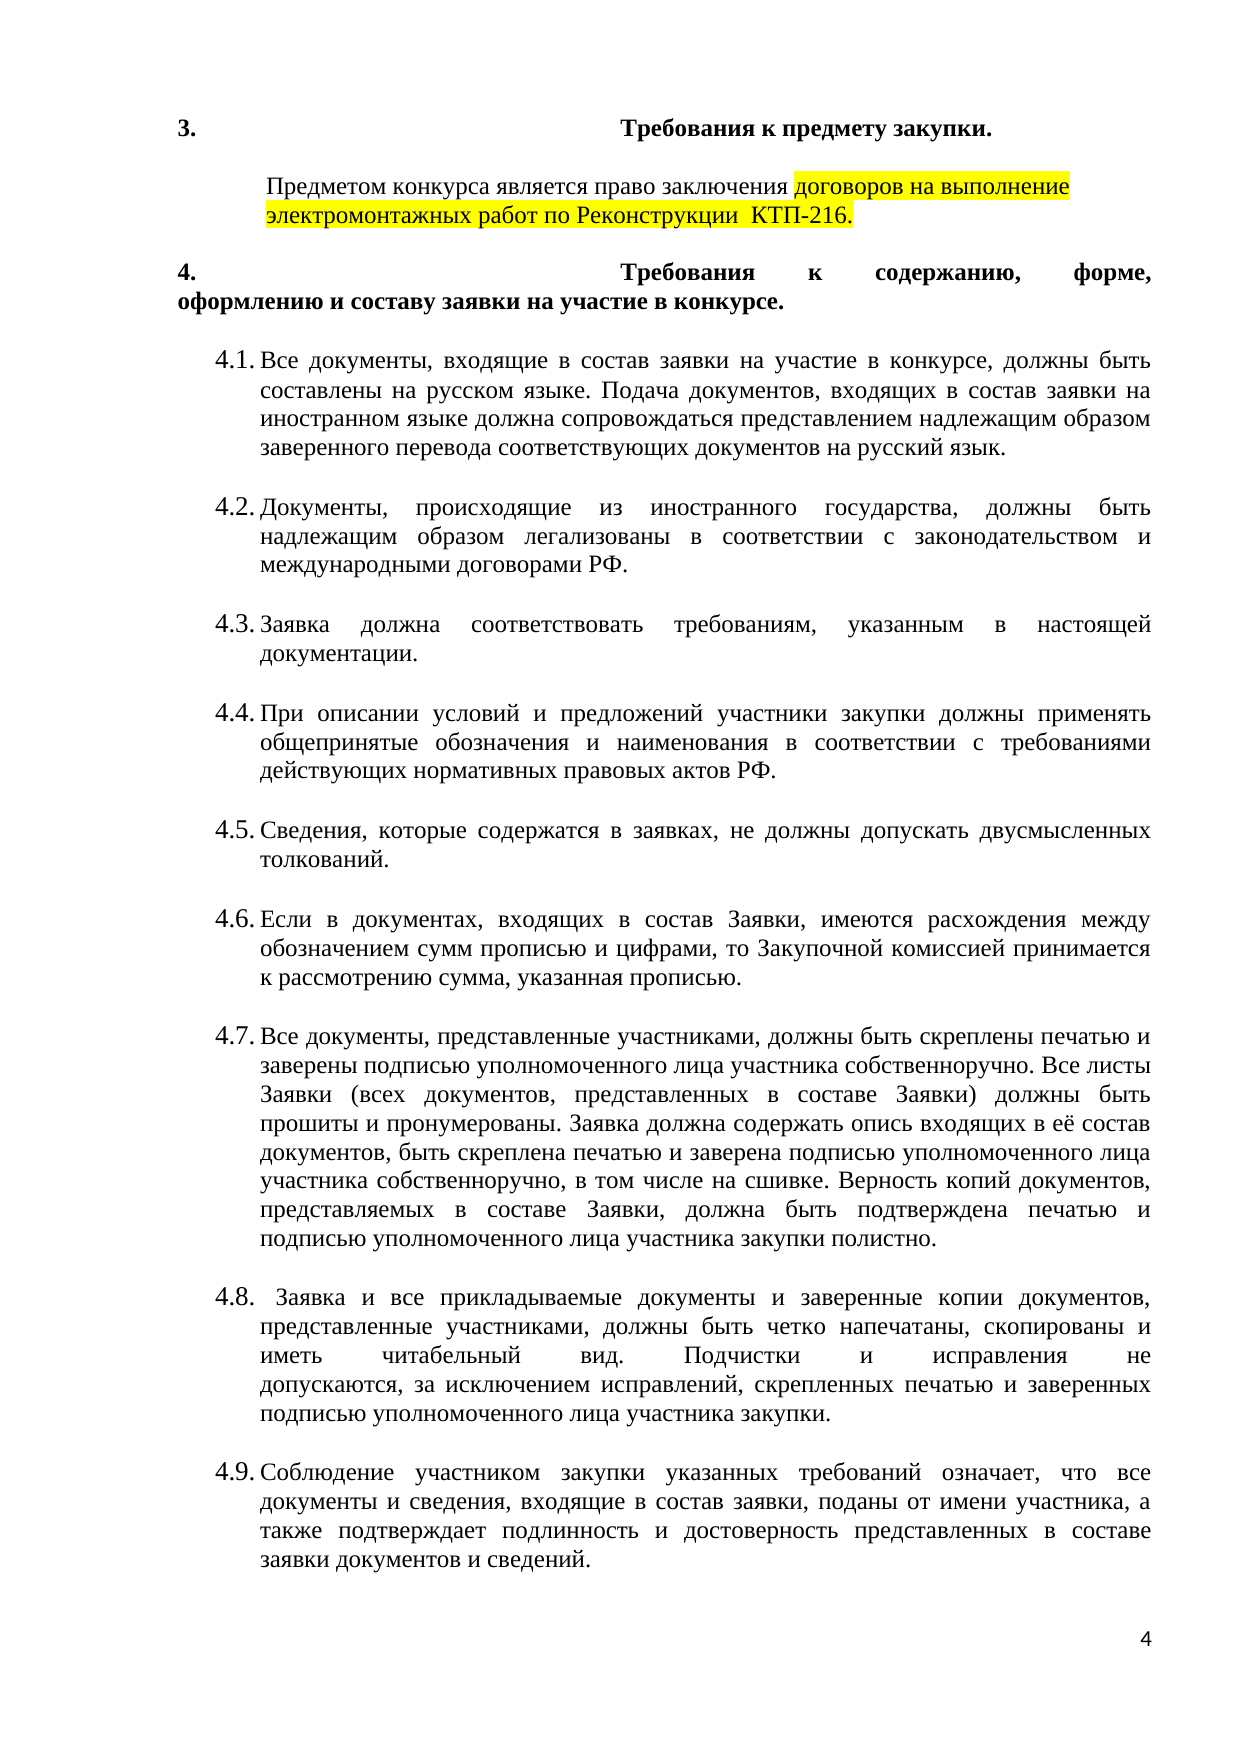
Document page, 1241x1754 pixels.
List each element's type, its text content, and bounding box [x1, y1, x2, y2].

list Требования к предмету закупки. [177, 113, 1152, 142]
list При описании условий и предложений участники закупки должны применять общепринятые обозначения и наименования в соответствии с требованиями действующих нормативных правовых актов РФ. [215, 696, 1152, 784]
list Сведения, которые содержатся в заявках, не должны допускать двусмысленных толкований. [215, 813, 1152, 873]
list Заявка должна соответствовать требованиям, указанным в настоящей документации. [215, 607, 1152, 667]
list Предметом конкурса является право заключения договоров на выполнение электромонтажных работ по Реконструкции КТП-216. [853, 171, 1152, 228]
list Все документы, входящие в состав заявки на участие в конкурсе, должны быть составлены на русском языке. Подача документов, входящих в состав заявки на иностранном языке должна сопровождаться представлением надлежащим образом заверенного перевода соответствующих документов на русский язык. [215, 343, 1152, 461]
list Если в документах, входящих в состав Заявки, имеются расхождения между обозначением сумм прописью и цифрами, то Закупочной комиссией принимается к рассмотрению сумма, указанная прописью. [215, 902, 1152, 990]
list Заявка и все прикладываемые документы и заверенные копии документов, представленные участниками, должны быть четко напечатаны, скопированы и иметь читабельный вид. Подчистки и исправления не допускаются, за исключением исправлений, скрепленных печатью и заверенных подписью уполномоченного лица участника закупки. [215, 1280, 1152, 1426]
list Соблюдение участником закупки указанных требований означает, что все документы и сведения, входящие в состав заявки, поданы от имени участника, а также подтверждает подлинность и достоверность представленных в составе заявки документов и сведений. [215, 1455, 1152, 1573]
list Все документы, представленные участниками, должны быть скреплены печатью и заверены подписью уполномоченного лица участника собственноручно. Все листы Заявки (всех документов, представленных в составе Заявки) должны быть прошиты и пронумерованы. Заявка должна содержать опись входящих в её состав документов, быть скреплена печатью и заверена подписью уполномоченного лица участника собственноручно, в том числе на сшивке. Верность копий документов, представляемых в составе Заявки, должна быть подтверждена печатью и подписью уполномоченного лица участника закупки полистно. [215, 1019, 1152, 1252]
list Требования к содержанию, форме, оформлению и составу заявки на участие в конкурсе. [177, 257, 1152, 315]
list Документы, происходящие из иностранного государства, должны быть надлежащим образом легализованы в соответствии с законодательством и международными договорами РФ. [215, 490, 1152, 578]
list Предметом конкурса является право заключения договоров на выполнение электромонтажных работ по Реконструкции КТП-216. [266, 171, 794, 200]
